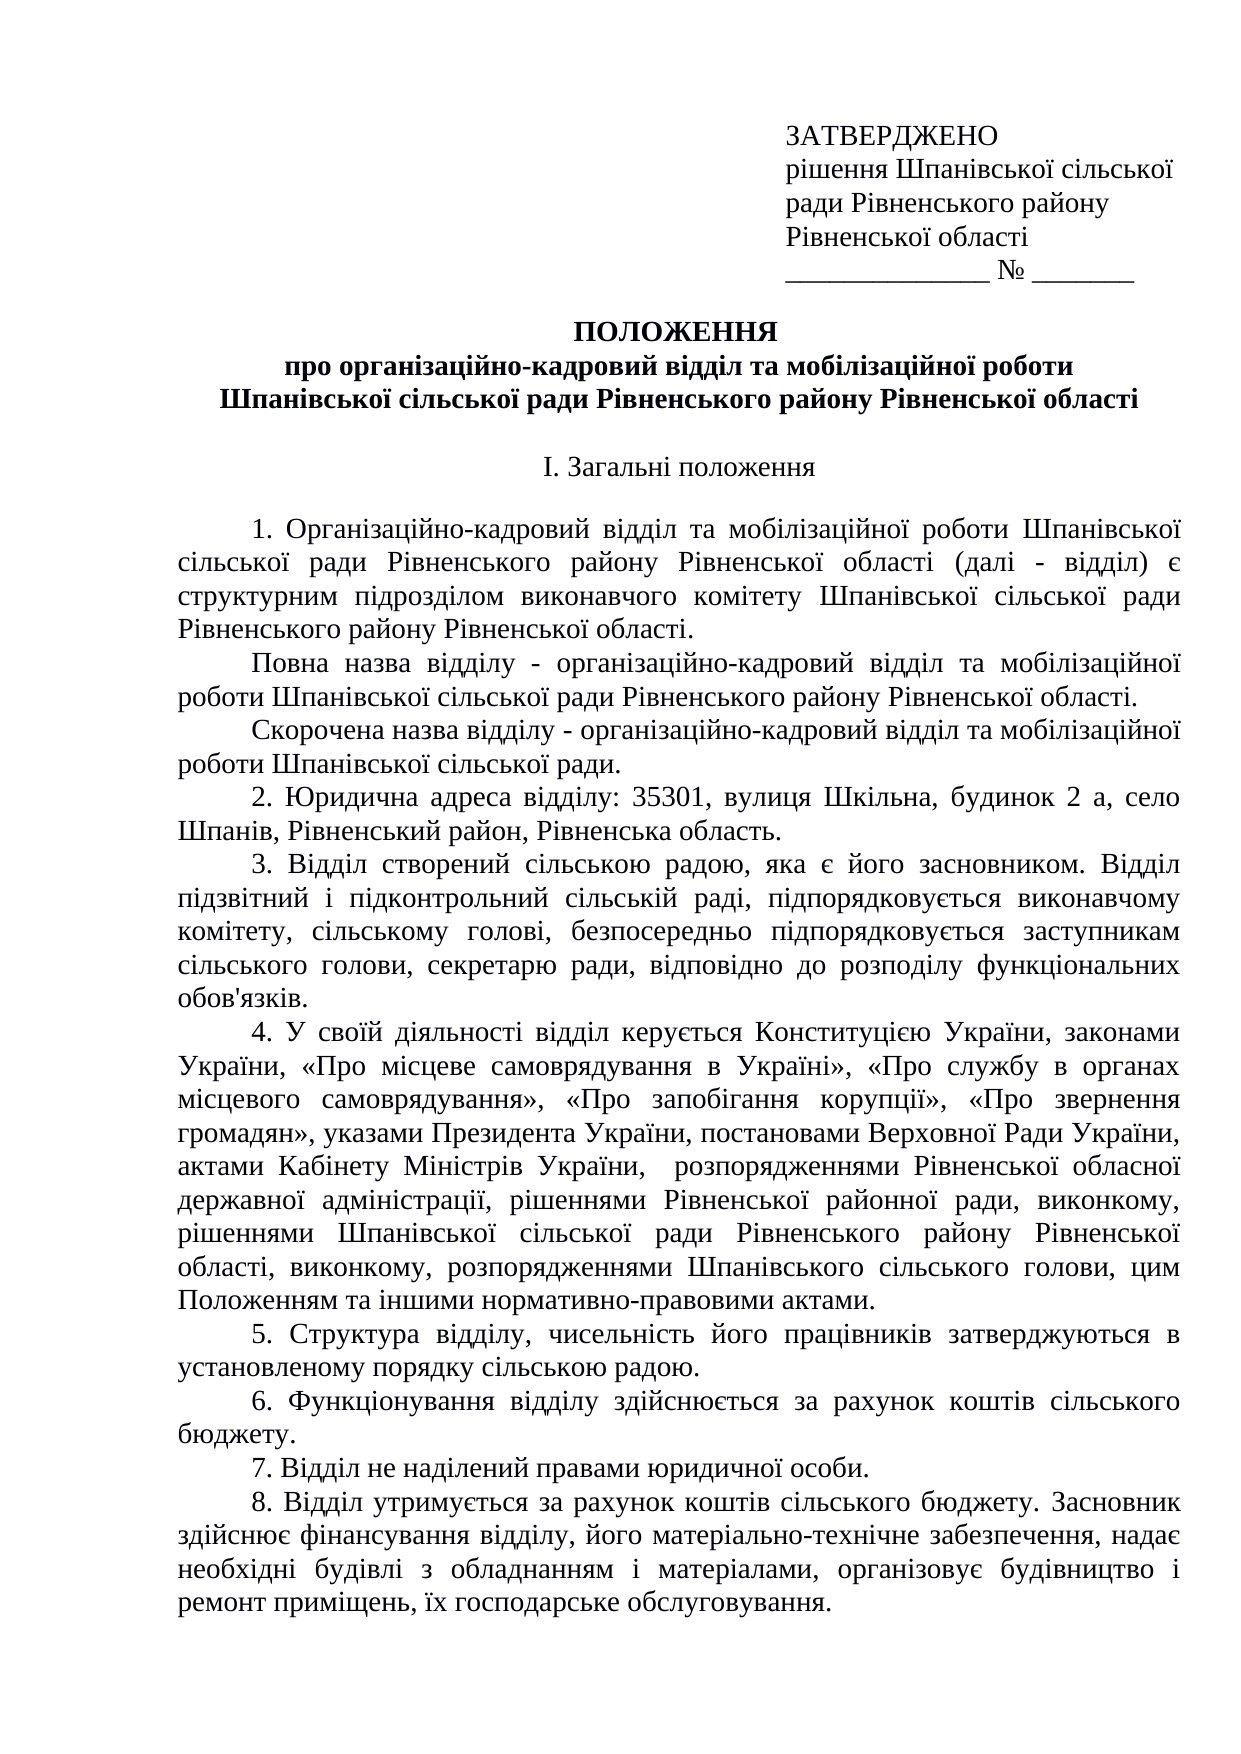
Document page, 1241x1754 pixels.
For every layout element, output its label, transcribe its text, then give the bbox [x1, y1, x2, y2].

text 8. Відділ утримується за рахунок коштів сільського бюджету. Засновник здійснює фінансування відділу, його матеріально-технічне забезпечення, надає необхідні будівлі з обладнанням і матеріалами, організовує будівництво і ремонт приміщень, їх господарське обслуговування. [177, 1484, 1181, 1618]
text ЗАТВЕРДЖЕНО [177, 118, 1181, 152]
text Повна назва відділу - організаційно-кадровий відділ та мобілізаційної роботи Шпанівської сільської ради Рівненського району Рівненської області. [177, 645, 1181, 712]
text ______________ № _______ [177, 252, 1181, 286]
text рішення Шпанівської сільської [177, 152, 1181, 185]
text ради Рівненського району [177, 185, 1181, 219]
text І. Загальні положення [177, 449, 1181, 482]
text 7. Відділ не наділений правами юридичної особи. [177, 1450, 1181, 1484]
text 4. У своїй діяльності відділ керується Конституцією України, законами України, «Про місцеве самоврядування в Україні», «Про службу в органах місцевого самоврядування», «Про запобігання корупції», «Про звернення громадян», указами Президента України, постановами Верховної Ради України, актами Кабінету Міністрів України, розпорядженнями Рівненської обласної державної адміністрації, рішеннями Рівненської районної ради, виконкому, рішеннями Шпанівської сільської ради Рівненського району Рівненської області, виконкому, розпорядженнями Шпанівського сільського голови, цим Положенням та іншими нормативно-правовими актами. [177, 1014, 1181, 1316]
text 1. Організаційно-кадровий відділ та мобілізаційної роботи Шпанівської сільської ради Рівненського району Рівненської області (далі - відділ) є структурним підрозділом виконавчого комітету Шпанівської сільської ради Рівненського району Рівненської області. [177, 511, 1181, 645]
text 3. Відділ створений сільською радою, яка є його засновником. Відділ підзвітний і підконтрольний сільській раді, підпорядковується виконавчому комітету, сільському голові, безпосередньо підпорядковується заступникам сільського голови, секретарю ради, відповідно до розподілу функціональних обов'язків. [177, 846, 1181, 1014]
text ПОЛОЖЕННЯ про організаційно-кадровий відділ та мобілізаційної роботи [177, 314, 1181, 382]
text 6. Функціонування відділу здійснюється за рахунок коштів сільського бюджету. [177, 1383, 1181, 1450]
text Рівненської області [177, 219, 1181, 252]
text Шпанівської сільської ради Рівненського району Рівненської області [177, 382, 1181, 415]
text 2. Юридична адреса відділу: 35301, вулиця Шкільна, будинок 2 а, село Шпанів, Рівненський район, Рівненська область. [177, 779, 1181, 846]
text 5. Структура відділу, чисельність його працівників затверджуються в установленому порядку сільською радою. [177, 1316, 1181, 1383]
text Скорочена назва відділу - організаційно-кадровий відділ та мобілізаційної роботи Шпанівської сільської ради. [177, 712, 1181, 779]
